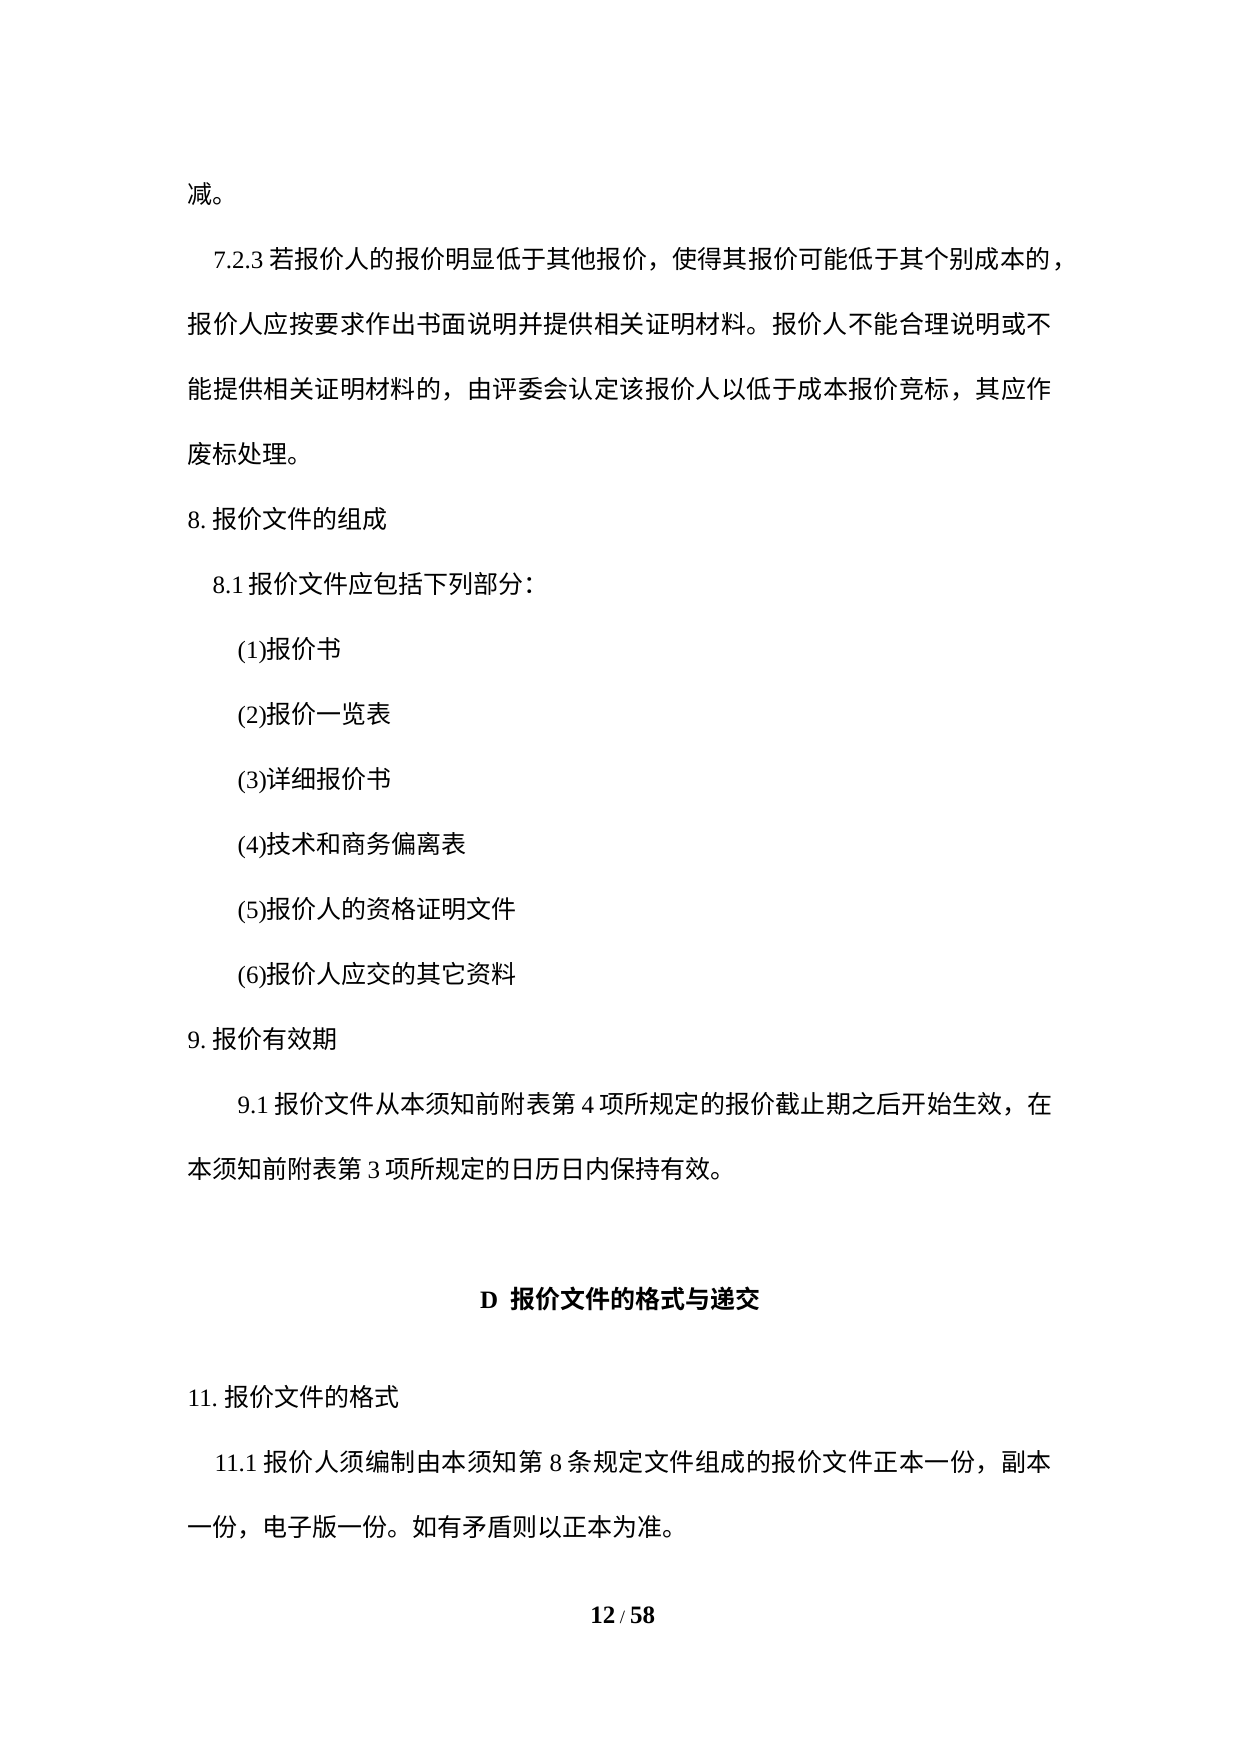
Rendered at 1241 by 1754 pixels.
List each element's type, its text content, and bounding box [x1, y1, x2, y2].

text (2)报价一览表 [187, 680, 1053, 745]
text (4)技术和商务偏离表 [187, 810, 1053, 875]
text 7.2.3若报价人的报价明显低于其他报价，使得其报价可能低于其个别成本的，报价人应按要求作出书面说明并提供相关证明材料。报价人不能合理说明或不能提供相关证明材料的，由评委会认定该报价人以低于成本报价竞标，其应作废标处理。 [187, 225, 1053, 485]
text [187, 160, 1053, 225]
text 11.1报价人须编制由本须知第8条规定文件组成的报价文件正本一份，副本一份，电子版一份。如有矛盾则以正本为准。 [187, 1428, 1053, 1558]
text 11. 报价文件的格式 [187, 1363, 1053, 1428]
text (6)报价人应交的其它资料 [187, 940, 1053, 1005]
text 9.1报价文件从本须知前附表第4项所规定的报价截止期之后开始生效，在本须知前附表第3项所规定的日历日内保持有效。 [187, 1070, 1053, 1200]
text 8.1报价文件应包括下列部分： [187, 550, 1053, 615]
text (5)报价人的资格证明文件 [187, 875, 1053, 940]
text 9. 报价有效期 [187, 1005, 1053, 1070]
text D 报价文件的格式与递交 [187, 1265, 1053, 1330]
text (1)报价书 [187, 615, 1053, 680]
text 8. 报价文件的组成 [187, 485, 1053, 550]
text (3)详细报价书 [187, 745, 1053, 810]
